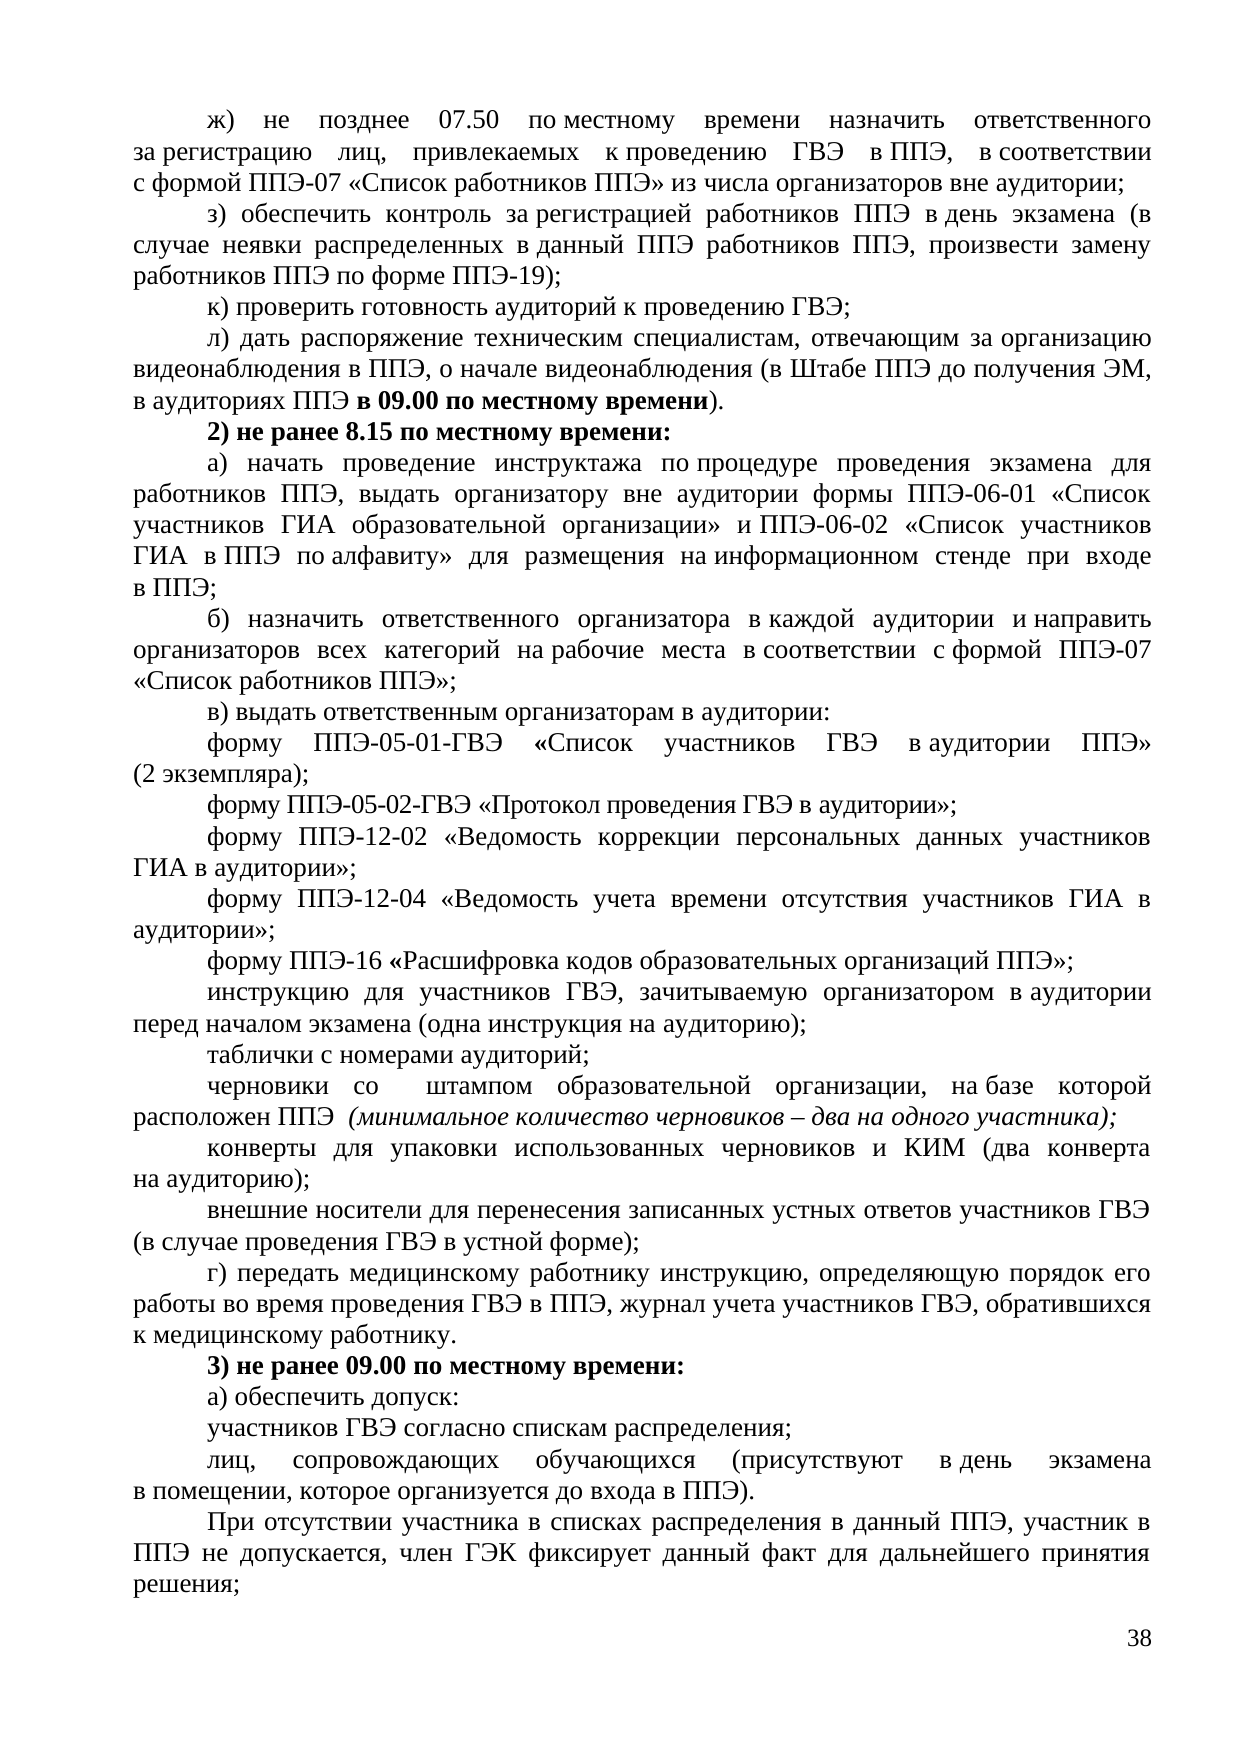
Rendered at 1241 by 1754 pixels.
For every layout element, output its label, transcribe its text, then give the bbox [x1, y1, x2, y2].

text форму ППЭ-16 «Расшифровка кодов образовательных организаций ППЭ»; [133, 944, 1152, 976]
text лиц, сопровождающих обучающихся (присутствуют в день экзамена в помещении, которое организуется до входа в ППЭ). [133, 1443, 1152, 1505]
text инструкцию для участников ГВЭ, зачитываемую организатором в аудитории перед началом экзамена (одна инструкция на аудиторию); [133, 976, 1152, 1038]
text форму ППЭ-05-02-ГВЭ «Протокол проведения ГВЭ в аудитории»; [133, 789, 1152, 820]
text 2) не ранее 8.15 по местному времени: [133, 415, 1152, 446]
text 3) не ранее 09.00 по местному времени: [133, 1349, 1152, 1380]
text При отсутствии участника в списках распределения в данный ППЭ, участник в ППЭ не допускается, член ГЭК фиксирует данный факт для дальнейшего принятия решения; [133, 1505, 1152, 1598]
text форму ППЭ-12-04 «Ведомость учета времени отсутствия участников ГИА в аудитории»; [133, 882, 1152, 944]
text конверты для упаковки использованных черновиков и КИМ (два конверта на аудиторию); [133, 1131, 1152, 1193]
text форму ППЭ-12-02 «Ведомость коррекции персональных данных участников ГИА в аудитории»; [133, 820, 1152, 882]
text з) обеспечить контроль за регистрацией работников ППЭ в день экзамена (в случае неявки распределенных в данный ППЭ работников ППЭ, произвести замену работников ППЭ по форме ППЭ-19); [133, 197, 1152, 290]
text а) обеспечить допуск: [133, 1380, 1152, 1412]
text л) дать распоряжение техническим специалистам, отвечающим за организацию видеонаблюдения в ППЭ, о начале видеонаблюдения (в Штабе ППЭ до получения ЭМ, в аудиториях ППЭ в 09.00 по местному времени). [133, 321, 1152, 415]
text таблички с номерами аудиторий; [133, 1038, 1152, 1069]
text внешние носители для перенесения записанных устных ответов участников ГВЭ (в случае проведения ГВЭ в устной форме); [133, 1193, 1152, 1256]
text а) начать проведение инструктажа по процедуре проведения экзамена для работников ППЭ, выдать организатору вне аудитории формы ППЭ-06-01 «Список участников ГИА образовательной организации» и ППЭ-06-02 «Список участников ГИА в ППЭ по алфавиту» для размещения на информационном стенде при входе в ППЭ; [133, 446, 1152, 602]
text форму ППЭ-05-01-ГВЭ «Список участников ГВЭ в аудитории ППЭ» (2 экземпляра); [133, 726, 1152, 789]
text г) передать медицинскому работнику инструкцию, определяющую порядок его работы во время проведения ГВЭ в ППЭ, журнал учета участников ГВЭ, обратившихся к медицинскому работнику. [133, 1256, 1152, 1349]
text б) назначить ответственного организатора в каждой аудитории и направить организаторов всех категорий на рабочие места в соответствии с формой ППЭ-07 «Список работников ППЭ»; [133, 602, 1152, 695]
text ж) не позднее 07.50 по местному времени назначить ответственного за регистрацию лиц, привлекаемых к проведению ГВЭ в ППЭ, в соответствии с формой ППЭ-07 «Список работников ППЭ» из числа организаторов вне аудитории; [133, 103, 1152, 197]
text участников ГВЭ согласно спискам распределения; [133, 1412, 1152, 1443]
text черновики со штампом образовательной организации, на базе которой расположен ППЭ (минимальное количество черновиков – два на одного участника); [133, 1069, 1152, 1131]
text в) выдать ответственным организаторам в аудитории: [133, 695, 1152, 726]
text к) проверить готовность аудиторий к проведению ГВЭ; [133, 290, 1152, 321]
